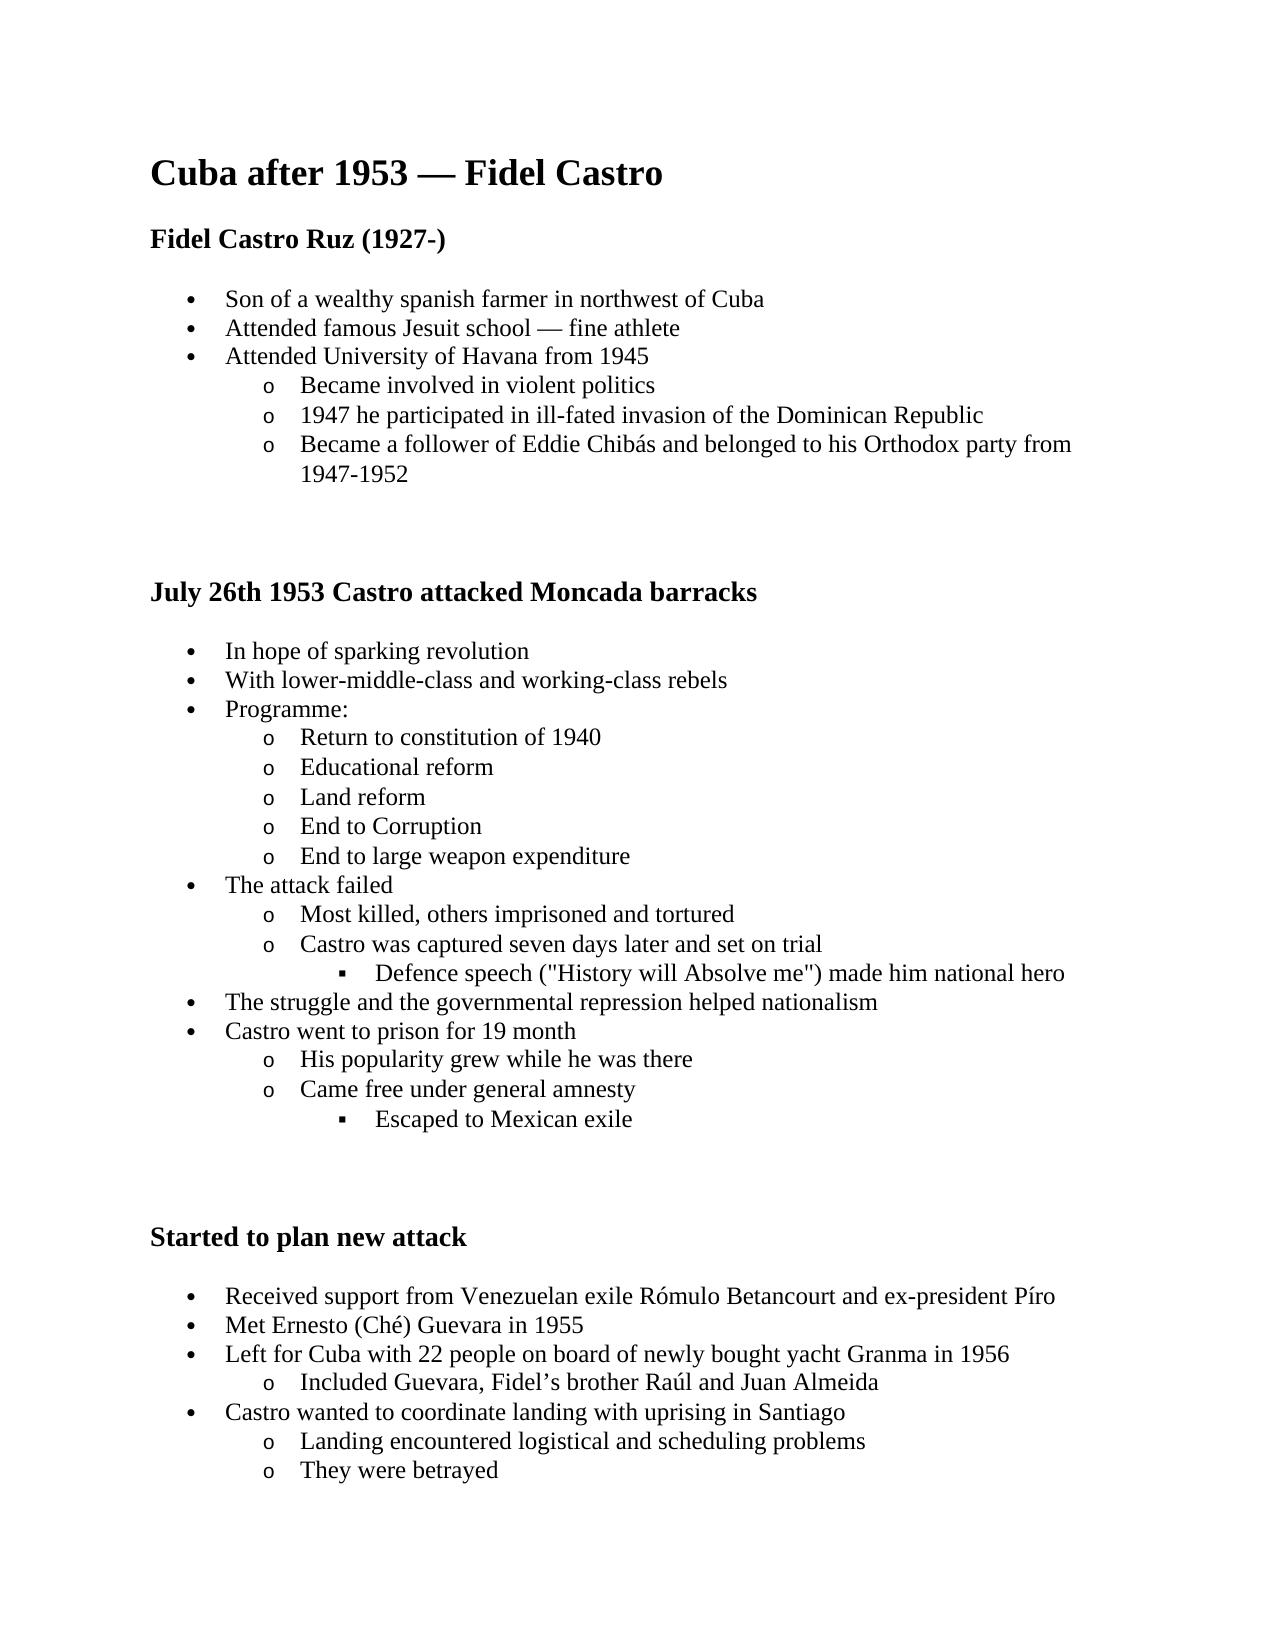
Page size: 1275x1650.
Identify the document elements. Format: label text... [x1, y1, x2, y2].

list End to large weapon expenditure [262, 841, 1125, 870]
text Fidel Castro Ruz (1927-) [150, 222, 1125, 255]
list Landing encountered logistical and scheduling problems [262, 1426, 1125, 1455]
list Came free under general amnesty [262, 1074, 1125, 1104]
list The attack failed [187, 870, 1125, 899]
list Most killed, others imprisoned and tortured [262, 899, 1125, 929]
list Educational reform [262, 752, 1125, 782]
list Included Guevara, Fidel’s brother Raúl and Juan Almeida [262, 1367, 1125, 1397]
list Programme: [187, 694, 1125, 722]
list Castro wanted to coordinate landing with uprising in Santiago [187, 1397, 1125, 1426]
list Land reform [262, 782, 1125, 811]
list 1947 he participated in ill-fated invasion of the Dominican Republic [262, 400, 1125, 429]
list Escaped to Mexican exile [337, 1104, 1125, 1132]
list Met Ernesto (Ché) Guevara in 1955 [187, 1310, 1125, 1339]
list Attended famous Jesuit school — fine athlete [187, 313, 1125, 341]
list Attended University of Havana from 1945 [187, 341, 1125, 370]
list Left for Cuba with 22 people on board of newly bought yacht Granma in 1956 [187, 1339, 1125, 1367]
list Became involved in violent politics [262, 370, 1125, 400]
list Castro was captured seven days later and set on trial [262, 929, 1125, 958]
list In hope of sparking revolution [187, 636, 1125, 665]
list With lower-middle-class and working-class rebels [187, 665, 1125, 694]
list Defence speech ("History will Absolve me") made him national hero [337, 958, 1125, 987]
list Became a follower of Eddie Chibás and belonged to his Orthodox party from 1947-1952 [262, 429, 1125, 488]
text July 26th 1953 Castro attacked Moncada barracks [150, 575, 1125, 607]
list Son of a wealthy spanish farmer in northwest of Cuba [187, 284, 1125, 313]
list They were betrayed [262, 1455, 1125, 1485]
text Cuba after 1953 — Fidel Castro [150, 150, 1125, 193]
list The struggle and the governmental repression helped nationalism [187, 987, 1125, 1016]
text Started to plan new attack [150, 1219, 1125, 1252]
list Received support from Venezuelan exile Rómulo Betancourt and ex-president Píro [187, 1281, 1125, 1310]
list His popularity grew while he was there [262, 1044, 1125, 1074]
list End to Corruption [262, 811, 1125, 841]
list Castro went to prison for 19 month [187, 1016, 1125, 1044]
list Return to constitution of 1940 [262, 722, 1125, 752]
